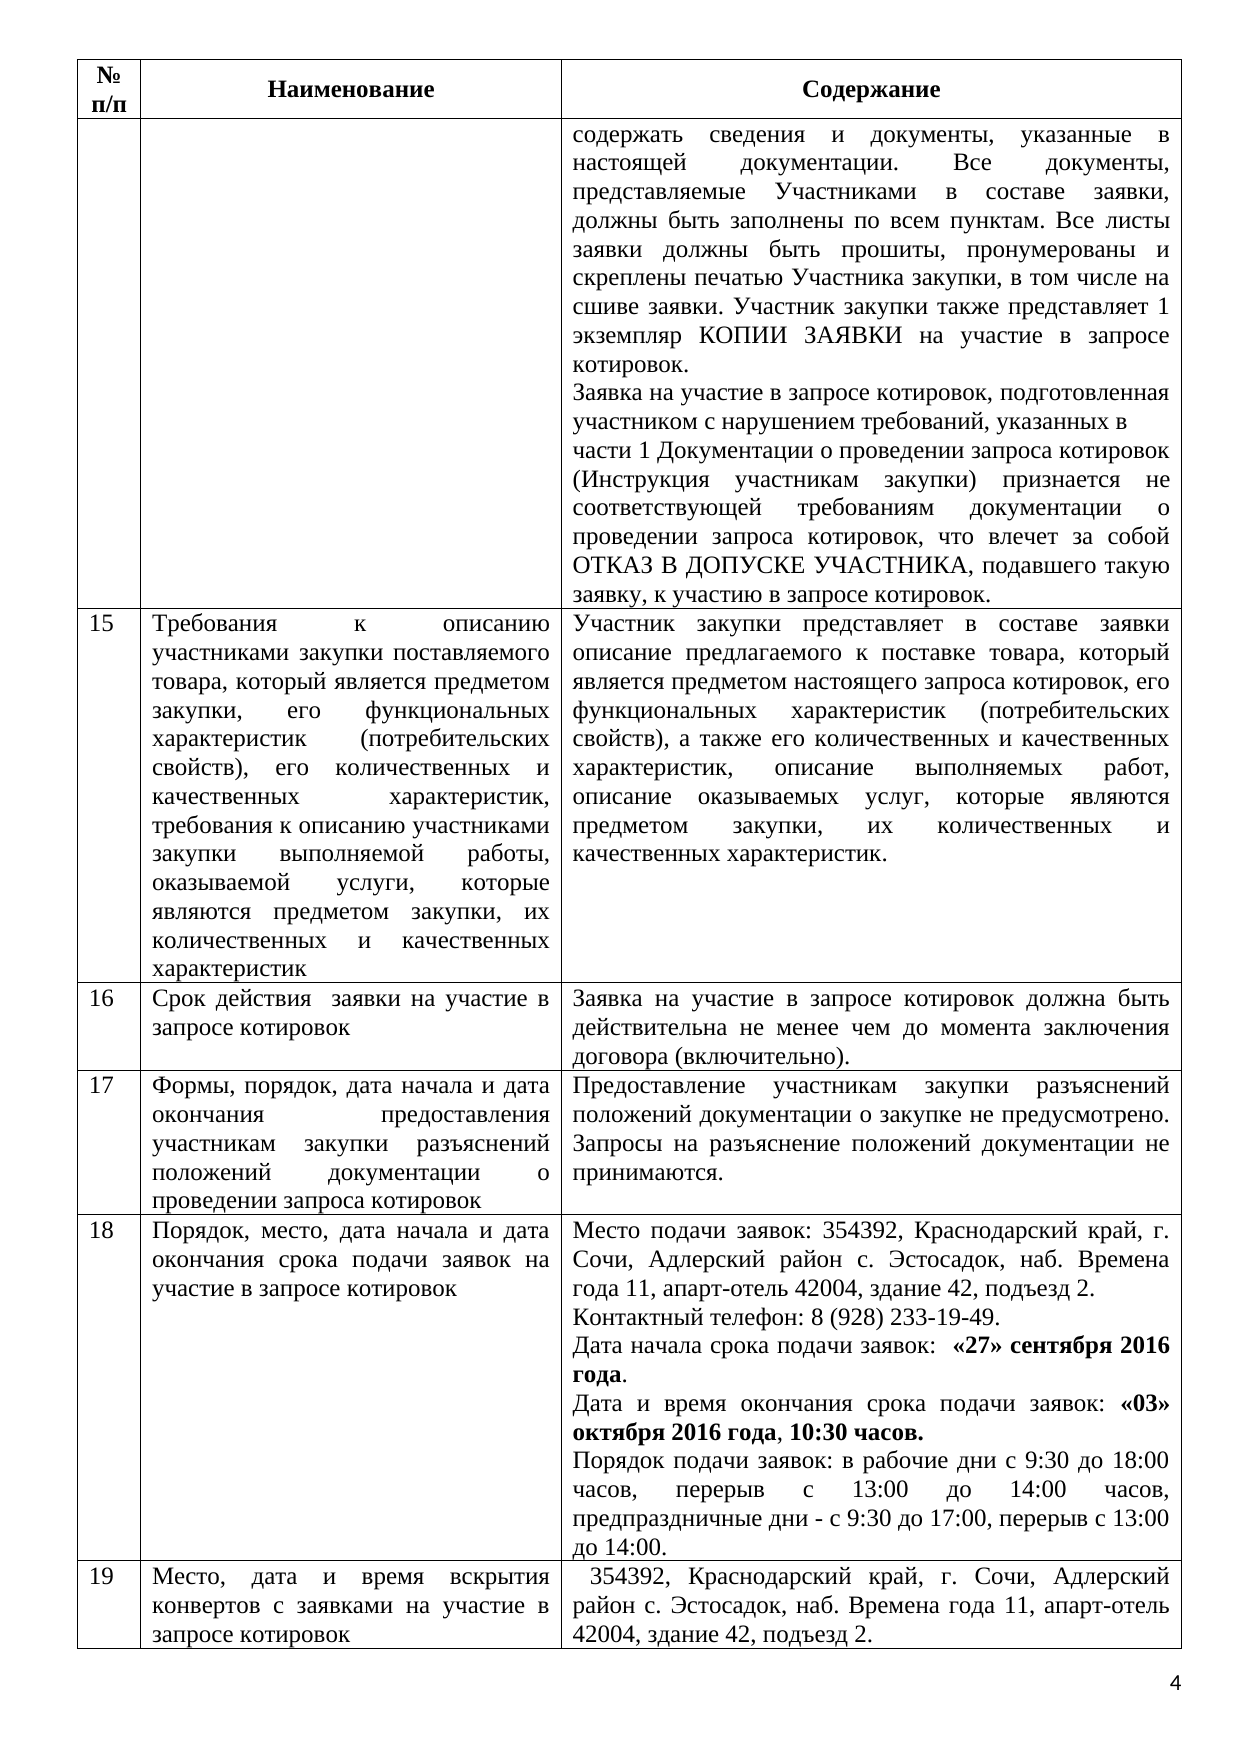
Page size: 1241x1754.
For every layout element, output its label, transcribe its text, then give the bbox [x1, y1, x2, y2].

table_cell Срок действия заявки на участие в запросе котировок [141, 983, 561, 1069]
table_cell Предоставление участникам закупки разъяснений положений документации о закупке не предусмотрено. Запросы на разъяснение положений документации не принимаются. [562, 1071, 1181, 1214]
table_header Наименование [141, 60, 561, 118]
table_cell [78, 609, 140, 982]
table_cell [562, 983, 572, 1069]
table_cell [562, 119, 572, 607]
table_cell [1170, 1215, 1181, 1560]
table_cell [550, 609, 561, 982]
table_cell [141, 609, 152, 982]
table_cell [78, 1561, 140, 1648]
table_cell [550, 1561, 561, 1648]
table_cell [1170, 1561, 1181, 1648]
table_cell Участник закупки представляет в составе заявки описание предлагаемого к поставке товара, который является предметом настоящего запроса котировок, его функциональных характеристик (потребительских свойств), а также его количественных и качественных характеристик, описание выполняемых работ, описание оказываемых услуг, которые являются предметом закупки, их количественных и качественных характеристик. [562, 609, 1181, 982]
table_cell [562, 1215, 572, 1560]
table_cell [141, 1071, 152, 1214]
table_cell Порядок, место, дата начала и дата окончания срока подачи заявок на участие в запросе котировок [141, 1215, 561, 1560]
table_cell [78, 119, 140, 607]
table_cell [78, 1215, 140, 1560]
table_header Содержание [562, 60, 1181, 118]
table_cell [78, 1071, 140, 1214]
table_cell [141, 119, 561, 607]
table_cell [78, 983, 140, 1069]
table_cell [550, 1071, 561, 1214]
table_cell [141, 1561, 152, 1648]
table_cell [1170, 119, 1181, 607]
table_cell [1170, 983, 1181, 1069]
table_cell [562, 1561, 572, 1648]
